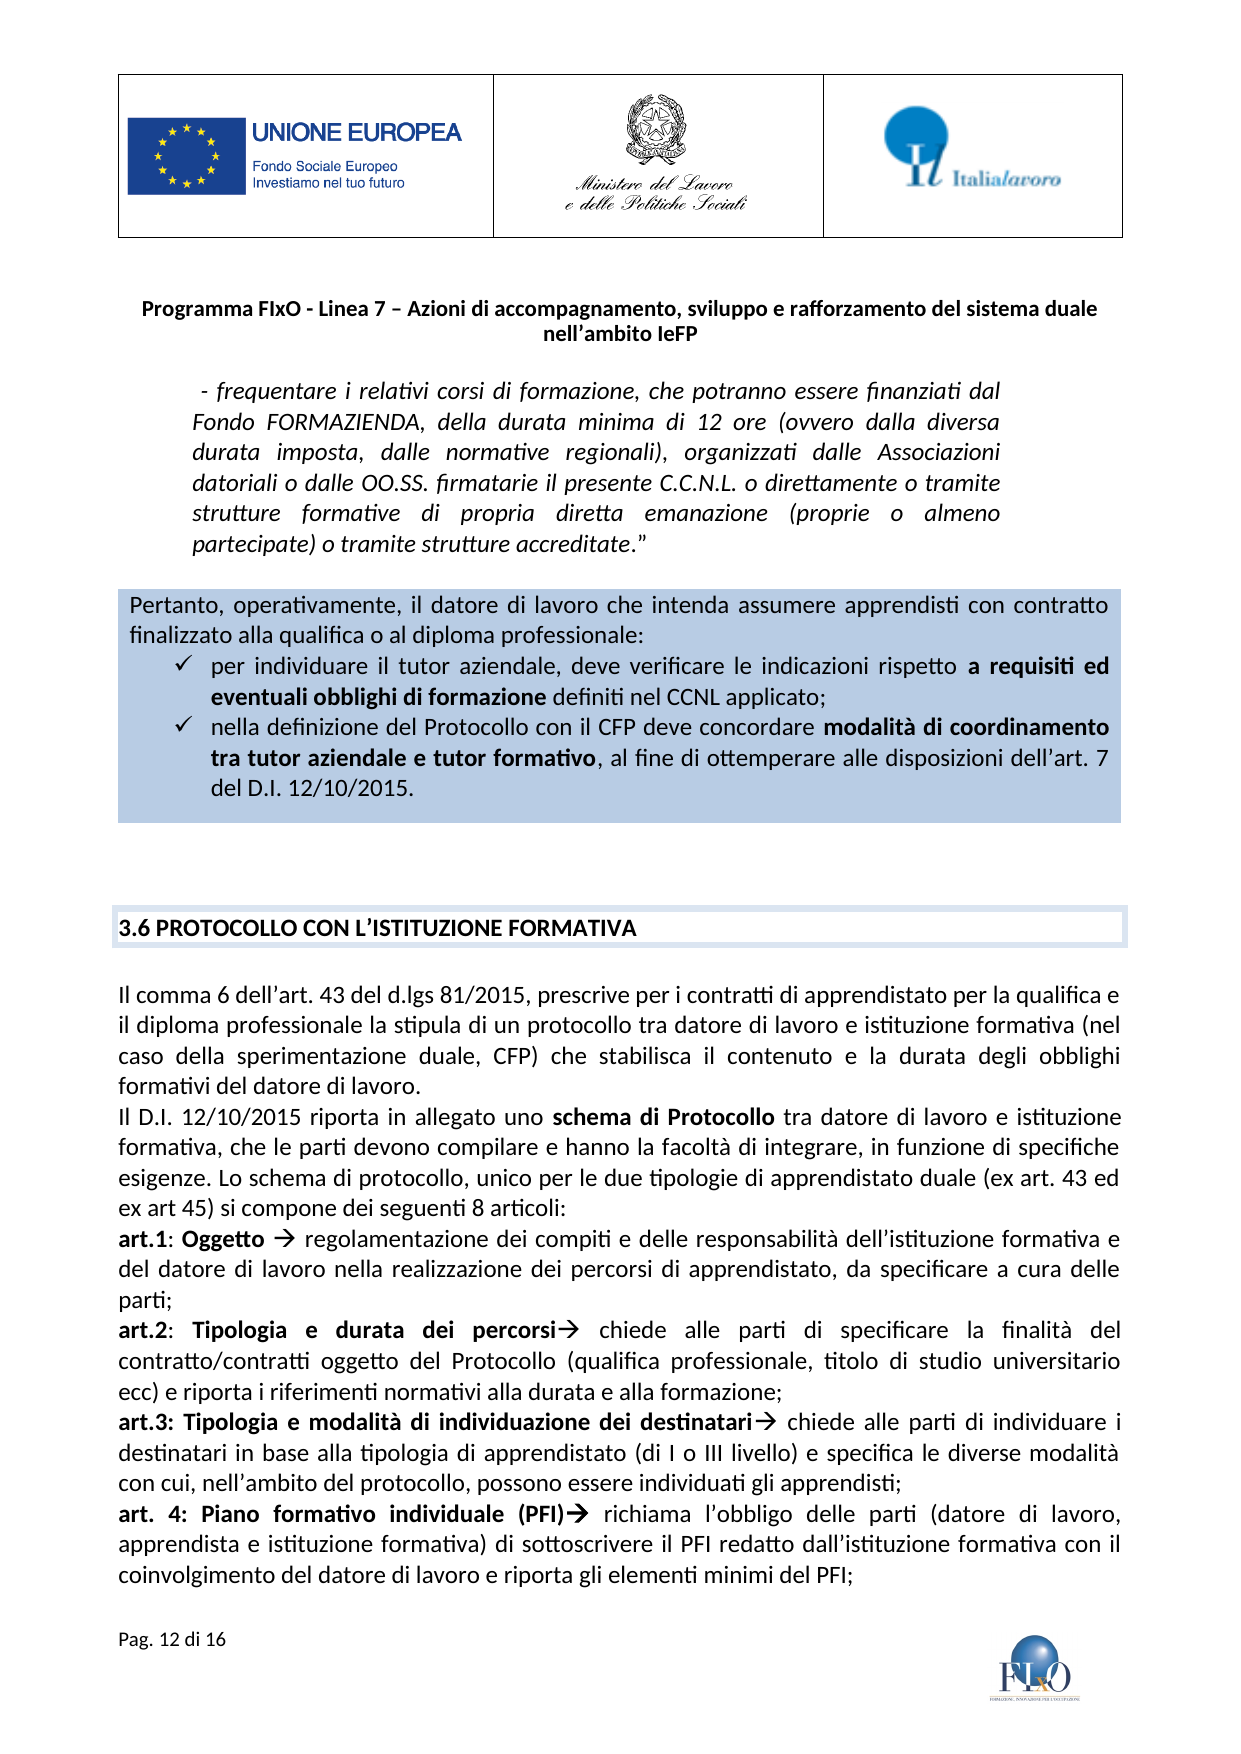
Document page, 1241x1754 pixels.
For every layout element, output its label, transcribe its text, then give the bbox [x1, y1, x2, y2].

text - frequentare i relativi corsi di formazione, che potranno essere finanziati dal Fondo FORMAZIENDA, della durata minima di 12 ore (ovvero dalla diversa durata imposta, dalle normative regionali), organizzati dalle Associazioni datoriali o dalle OO.SS. firmatarie il presente C.C.N.L. o direttamente o tramite strutture formative di propria diretta emanazione (proprie o almeno partecipate) o tramite strutture accreditate.” [192, 375, 1004, 558]
table_header Pertanto, operativamente, il datore di lavoro che intenda assumere apprendisti con contratto finalizzato alla qualifica o al diploma professionale: per individuare il tutor aziendale, deve verificare le indicazioni rispetto a requisiti ed eventuali obblighi di formazione definiti nel CCNL applicato; nella definizione del Protocollo con il CFP deve concordare modalità di coordinamento tra tutor aziendale e tutor formativo, al fine di ottemperare alle disposizioni dell’art. 7 del D.I. 12/10/2015. [118, 589, 1121, 823]
picture [986, 1632, 1083, 1704]
text art.1: Oggetto regolamentazione dei compiti e delle responsabilità dell’istituzione formativa e del datore di lavoro nella realizzazione dei percorsi di apprendistato, da specificare a cura delle parti; [118, 1223, 1122, 1315]
picture [556, 87, 755, 213]
subtitle 3.6 PROTOCOLLO CON L’ISTITUZIONE FORMATIVA [118, 912, 1122, 942]
picture [881, 102, 1065, 217]
text art.2: Tipologia e durata dei percorsi chiede alle parti di specificare la finalità del contratto/contratti oggetto del Protocollo (qualifica professionale, titolo di studio universitario ecc) e riporta i riferimenti normativi alla durata e alla formazione; [118, 1315, 1122, 1406]
text Il D.I. 12/10/2015 riporta in allegato uno schema di Protocollo tra datore di lavoro e istituzione formativa, che le parti devono compilare e hanno la facoltà di integrare, in funzione di specifiche esigenze. Lo schema di protocollo, unico per le due tipologie di apprendistato duale (ex art. 43 ed ex art 45) si compone dei seguenti 8 articoli: [118, 1101, 1122, 1223]
text Il comma 6 dell’art. 43 del d.lgs 81/2015, prescrive per i contratti di apprendistato per la qualifica e il diploma professionale la stipula di un protocollo tra datore di lavoro e istituzione formativa (nel caso della sperimentazione duale, CFP) che stabilisca il contenuto e la durata degli obblighi formativi del datore di lavoro. [118, 979, 1122, 1101]
picture [125, 115, 487, 197]
text art. 4: Piano formativo individuale (PFI) richiama l’obbligo delle parti (datore di lavoro, apprendista e istituzione formativa) di sottoscrivere il PFI redatto dall’istituzione formativa con il coinvolgimento del datore di lavoro e riporta gli elementi minimi del PFI; [118, 1498, 1122, 1589]
text art.3: Tipologia e modalità di individuazione dei destinatari chiede alle parti di individuare i destinatari in base alla tipologia di apprendistato (di I o III livello) e specifica le diverse modalità con cui, nell’ambito del protocollo, possono essere individuati gli apprendisti; [118, 1406, 1122, 1498]
